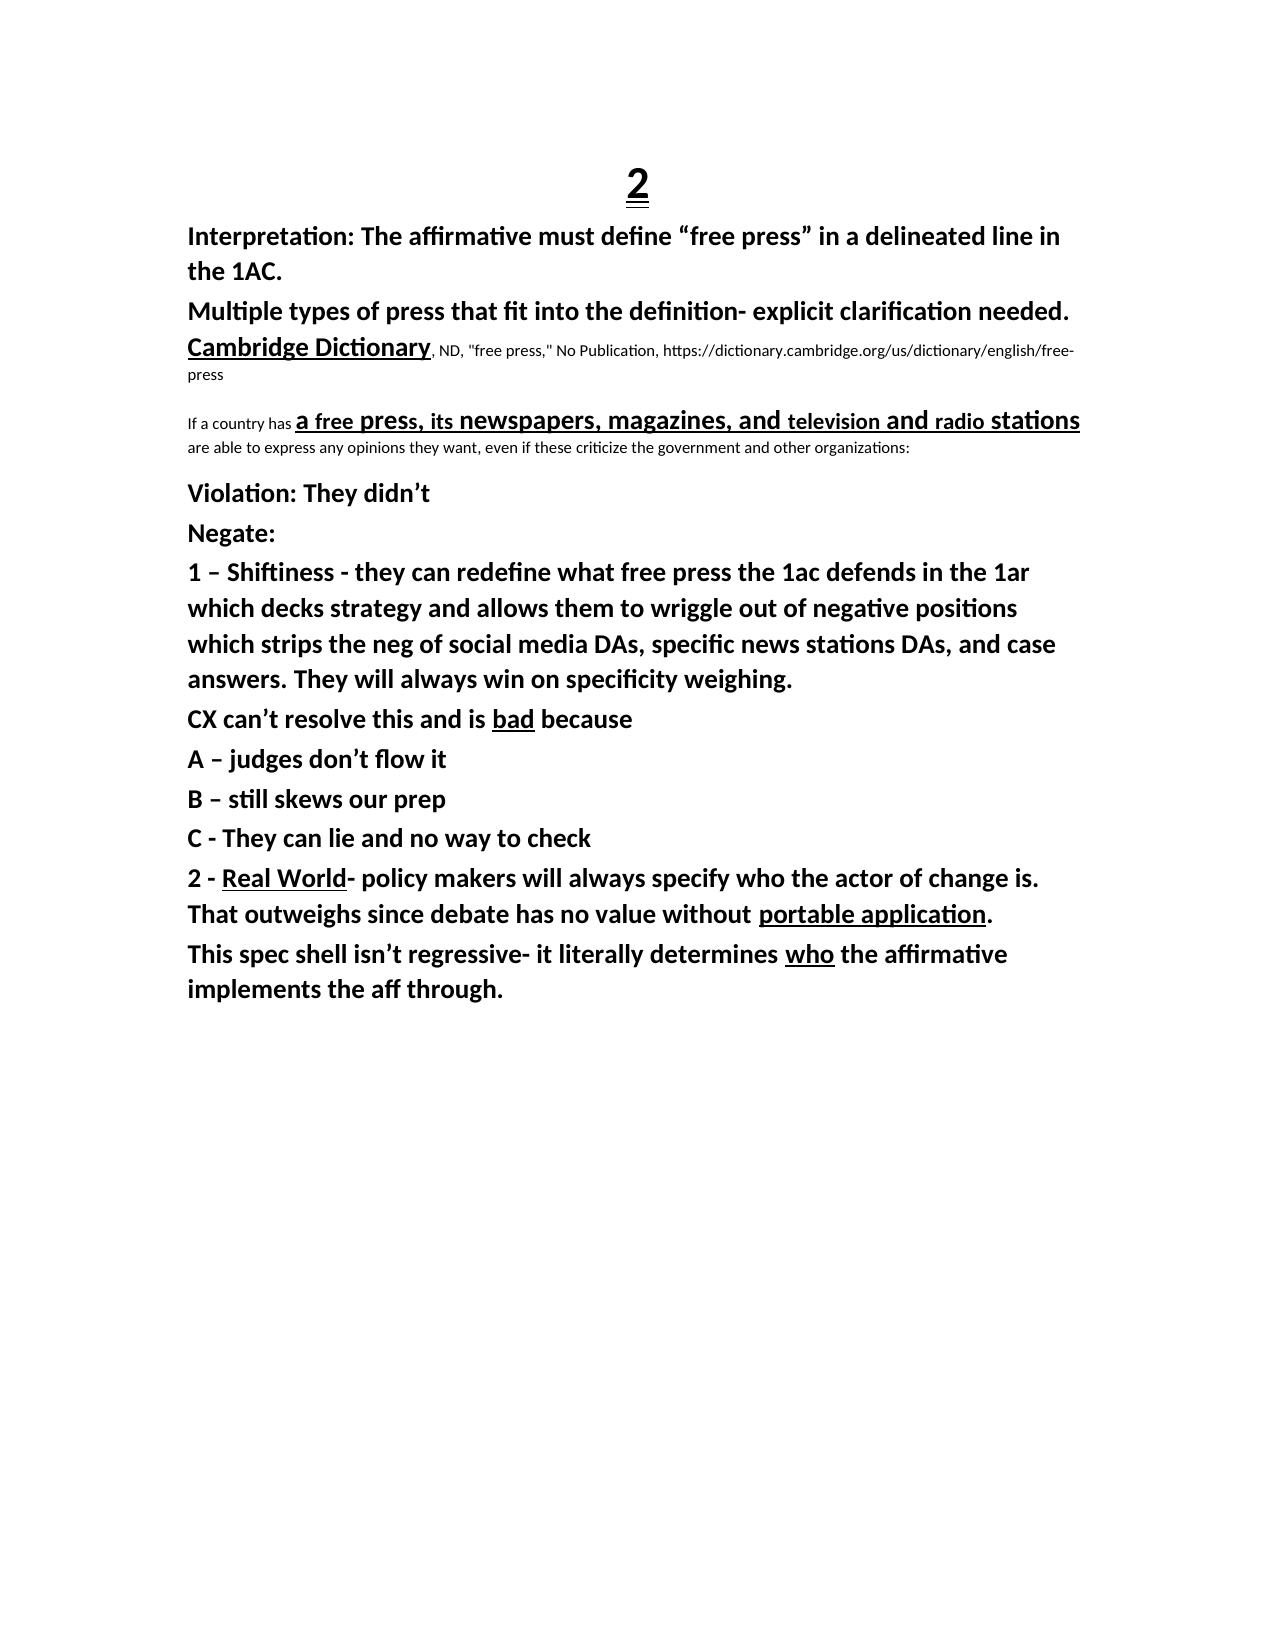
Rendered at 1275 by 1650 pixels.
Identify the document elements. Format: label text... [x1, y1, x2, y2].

subtitle C - They can lie and no way to check [187, 822, 1087, 854]
subtitle 1 – Shiftiness - they can redefine what free press the 1ac defends in the 1ar which decks strategy and allows them to wriggle out of negative positions which strips the neg of social media DAs, specific news stations DAs, and case answers. They will always win on specificity weighing. [187, 556, 1087, 695]
subtitle B – still skews our prep [187, 782, 1087, 815]
subtitle A – judges don’t flow it [187, 742, 1087, 775]
subtitle This spec shell isn’t regressive- it literally determines who the affirmative implements the aff through. [187, 937, 1087, 1005]
subtitle Violation: They didn’t [187, 476, 1087, 509]
subtitle Interpretation: The affirmative must define “free press” in a delineated line in the 1AC. [187, 219, 1087, 287]
text Cambridge Dictionary, ND, "free press," No Publication, https://dictionary.cambridge.org/us/dictionary/english/free-press [187, 330, 1087, 384]
subtitle Multiple types of press that fit into the definition- explicit clarification needed. [187, 294, 1087, 327]
text If a country has a free press, its newspapers, magazines, and television and radio stations are able to express any opinions they want, even if these criticize the government and other organizations: [187, 403, 1087, 458]
subtitle CX can’t resolve this and is bad because [187, 702, 1087, 735]
subtitle Negate: [187, 516, 1087, 549]
subtitle 2 - Real World- policy makers will always specify who the actor of change is. That outweighs since debate has no value without portable application. [187, 861, 1087, 930]
subtitle 2 [187, 154, 1087, 210]
